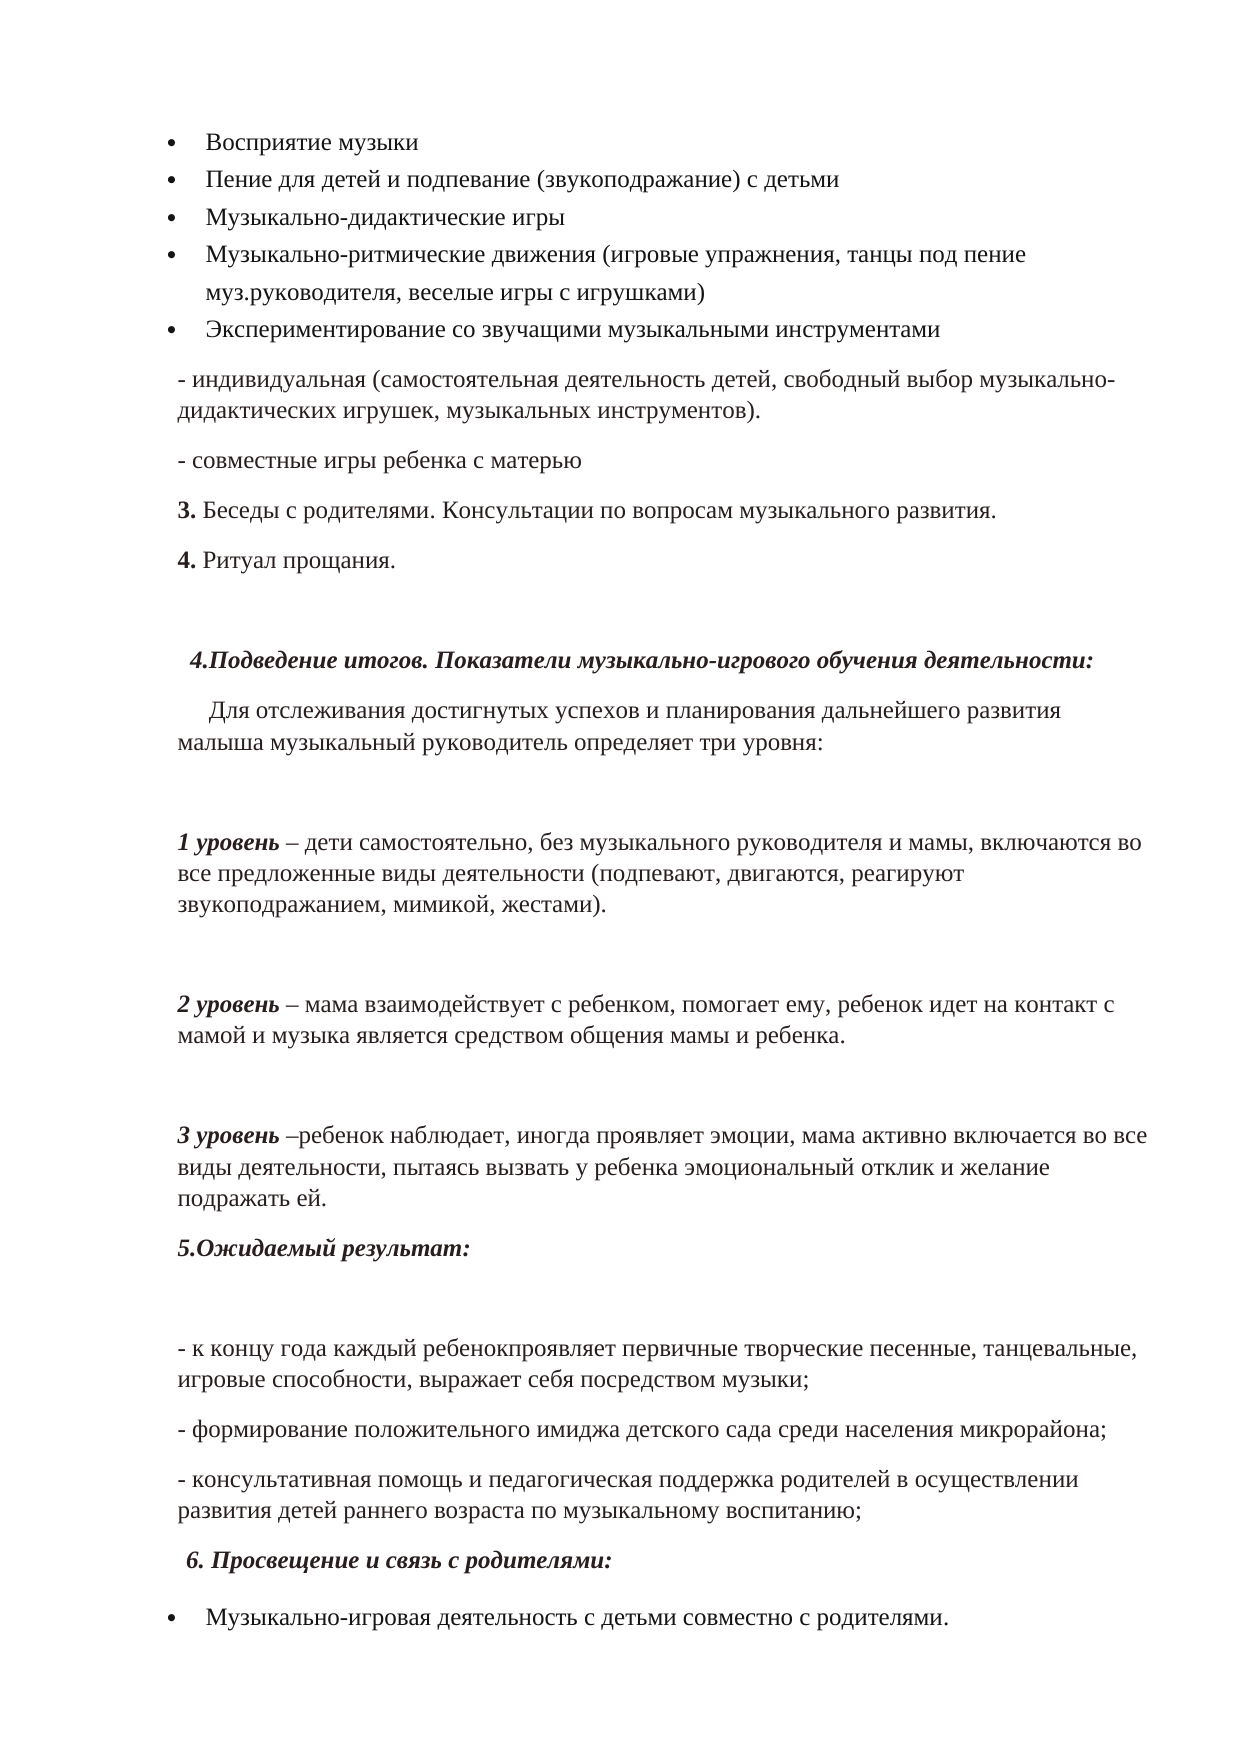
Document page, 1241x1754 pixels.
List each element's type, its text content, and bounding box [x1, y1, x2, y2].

text 2 уровень – мама взаимодействует с ребенком, помогает ему, ребенок идет на контакт с мамой и музыка является средством общения мамы и ребенка. [177, 987, 1152, 1049]
text 3. Беседы с родителями. Консультации по вопросам музыкального развития. [177, 493, 1152, 524]
text - совместные игры ребенка с матерью [177, 443, 1152, 474]
list Музыкально-ритмические движения (игровые упражнения, танцы под пение муз.руководителя, веселые игры с игрушками) [168, 231, 1152, 306]
text Для отслеживания достигнутых успехов и планирования дальнейшего развития малыша музыкальный руководитель определяет три уровня: [177, 693, 1152, 756]
text 5.Ожидаемый результат: [177, 1231, 1152, 1262]
list Восприятие музыки [168, 118, 1152, 156]
text - индивидуальная (самостоятельная деятельность детей, свободный выбор музыкально-дидактических игрушек, музыкальных инструментов). [177, 362, 1152, 424]
text - к концу года каждый ребенокпроявляет первичные творческие песенные, танцевальные, игровые способности, выражает себя посредством музыки; [177, 1331, 1152, 1393]
text 6. Просвещение и связь с родителями: [177, 1543, 1152, 1574]
text 4.Подведение итогов. Показатели музыкально-игрового обучения деятельности: [177, 643, 1152, 674]
text 4. Ритуал прощания. [177, 543, 1152, 574]
text - формирование положительного имиджа детского сада среди населения микрорайона; [177, 1412, 1152, 1443]
text - консультативная помощь и педагогическая поддержка родителей в осуществлении развития детей раннего возраста по музыкальному воспитанию; [177, 1462, 1152, 1524]
text 3 уровень –ребенок наблюдает, иногда проявляет эмоции, мама активно включается во все виды деятельности, пытаясь вызвать у ребенка эмоциональный отклик и желание подражать ей. [177, 1118, 1152, 1212]
list Музыкально-игровая деятельность с детьми совместно с родителями. [168, 1593, 1152, 1631]
list Музыкально-дидактические игры [168, 193, 1152, 231]
list Экспериментирование со звучащими музыкальными инструментами [168, 306, 1152, 343]
text 1 уровень – дети самостоятельно, без музыкального руководителя и мамы, включаются во все предложенные виды деятельности (подпевают, двигаются, реагируют звукоподражанием, мимикой, жестами). [177, 824, 1152, 918]
list Пение для детей и подпевание (звукоподражание) с детьми [168, 156, 1152, 193]
